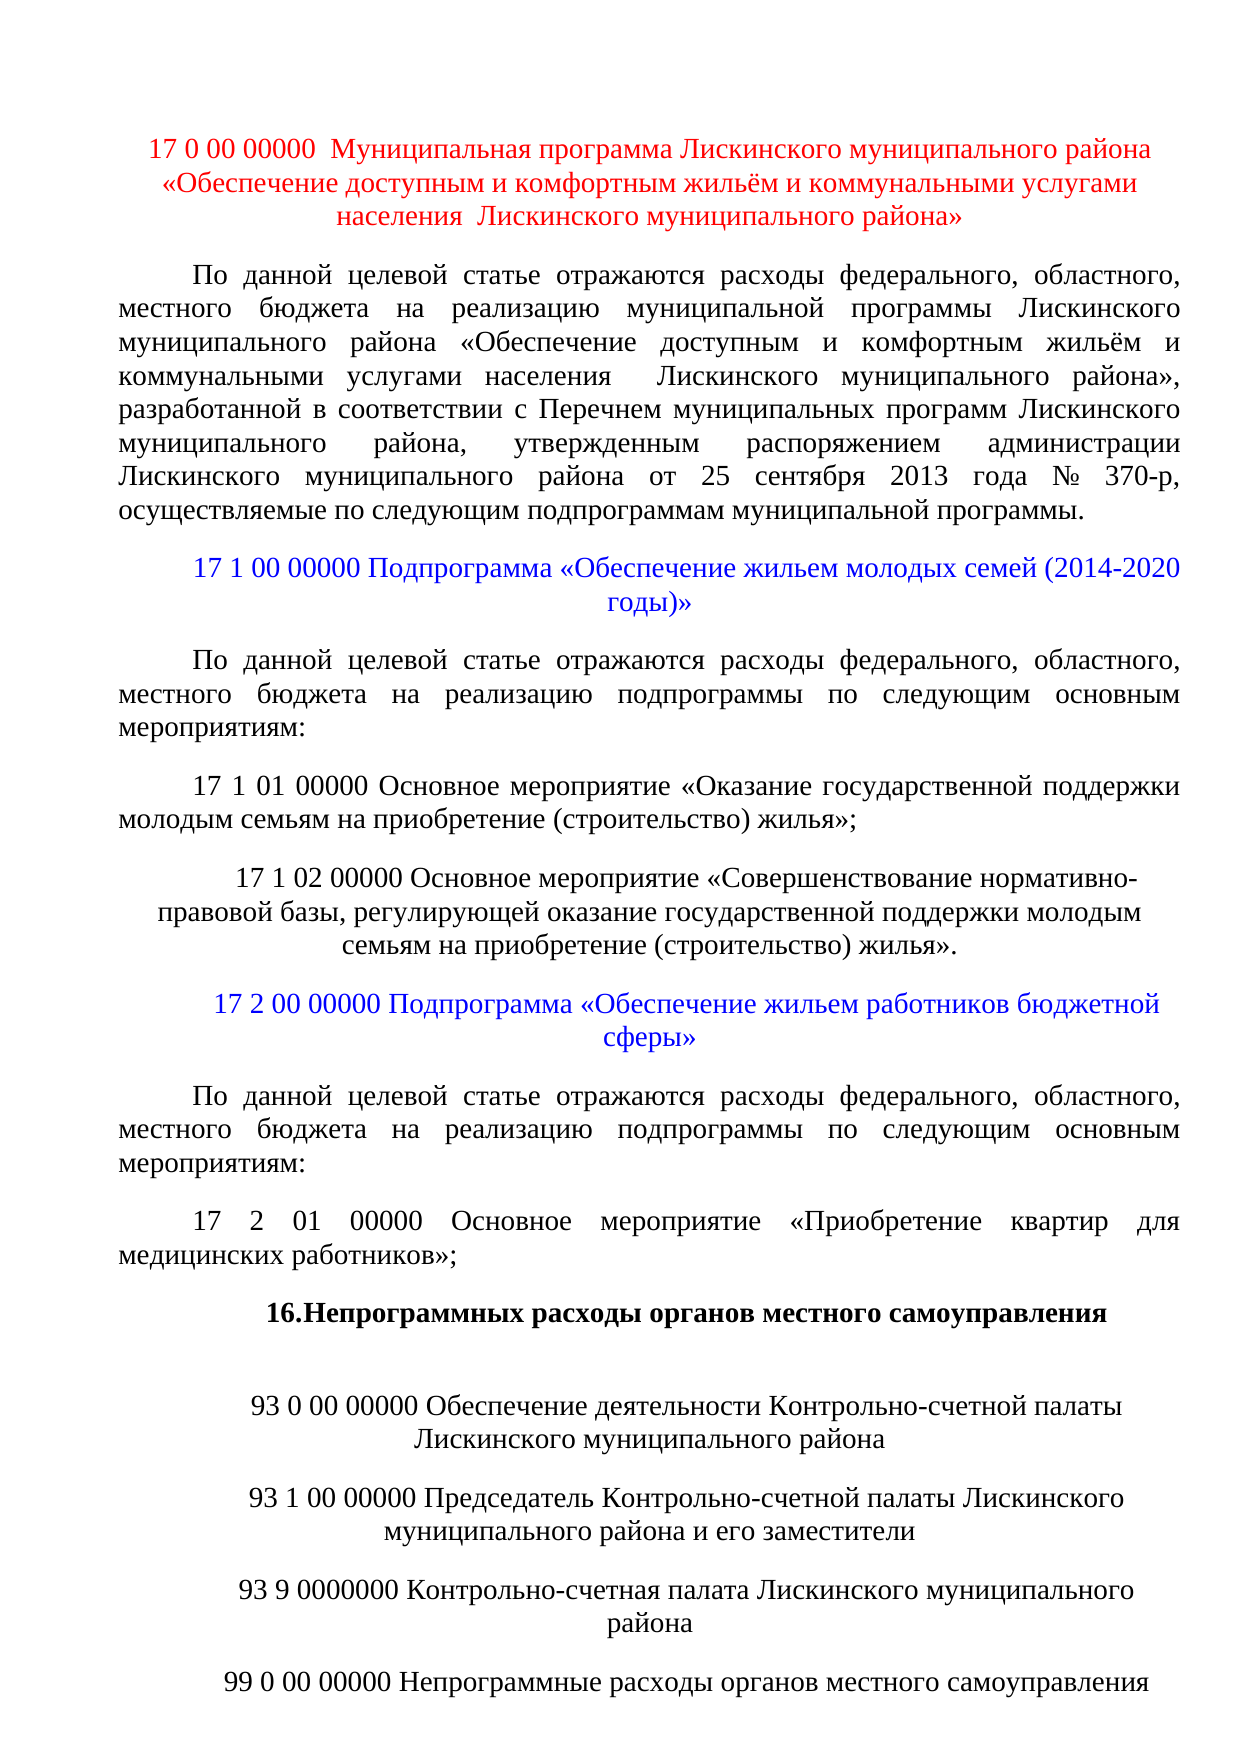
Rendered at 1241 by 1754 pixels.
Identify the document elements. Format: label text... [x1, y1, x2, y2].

text 17 1 01 00000 Основное мероприятие «Оказание государственной поддержки молодым семьям на приобретение (строительство) жилья»; [118, 768, 1181, 835]
text 93 0 00 00000 Обеспечение деятельности Контрольно-счетной палаты Лискинского муниципального района [118, 1388, 1181, 1455]
text 17 1 02 00000 Основное мероприятие «Совершенствование нормативно-правовой базы, регулирующей оказание государственной поддержки молодым семьям на приобретение (строительство) жилья». [118, 860, 1181, 961]
text 17 1 00 00000 Подпрограмма «Обеспечение жильем молодых семей (2014-2020 годы)» [118, 550, 1181, 617]
text По данной целевой статье отражаются расходы федерального, областного, местного бюджета на реализацию подпрограммы по следующим основным мероприятиям: [118, 642, 1181, 743]
list Непрограммных расходы органов местного самоуправления [192, 1296, 1181, 1329]
text 93 9 0000000 Контрольно-счетная палата Лискинского муниципального района [118, 1572, 1181, 1639]
text По данной целевой статье отражаются расходы федерального, областного, местного бюджета на реализацию подпрограммы по следующим основным мероприятиям: [118, 1078, 1181, 1178]
text 17 2 01 00000 Основное мероприятие «Приобретение квартир для медицинских работников»; [118, 1203, 1181, 1271]
text 17 2 00 00000 Подпрограмма «Обеспечение жильем работников бюджетной сферы» [118, 986, 1181, 1053]
text 17 0 00 00000 Муниципальная программа Лискинского муниципального района «Обеспечение доступным и комфортным жильём и коммунальными услугами населения Лискинского муниципального района» [118, 131, 1181, 232]
text 99 0 00 00000 Непрограммные расходы органов местного самоуправления [118, 1664, 1181, 1697]
text По данной целевой статье отражаются расходы федерального, областного, местного бюджета на реализацию муниципальной программы Лискинского муниципального района «Обеспечение доступным и комфортным жильём и коммунальными услугами населения Лискинского муниципального района», разработанной в соответствии с Перечнем муниципальных программ Лискинского муниципального района, утвержденным распоряжением администрации Лискинского муниципального района от 25 сентября 2013 года № 370-р, осуществляемые по следующим подпрограммам муниципальной программы. [118, 257, 1181, 525]
text 93 1 00 00000 Председатель Контрольно-счетной палаты Лискинского муниципального района и его заместители [118, 1480, 1181, 1547]
